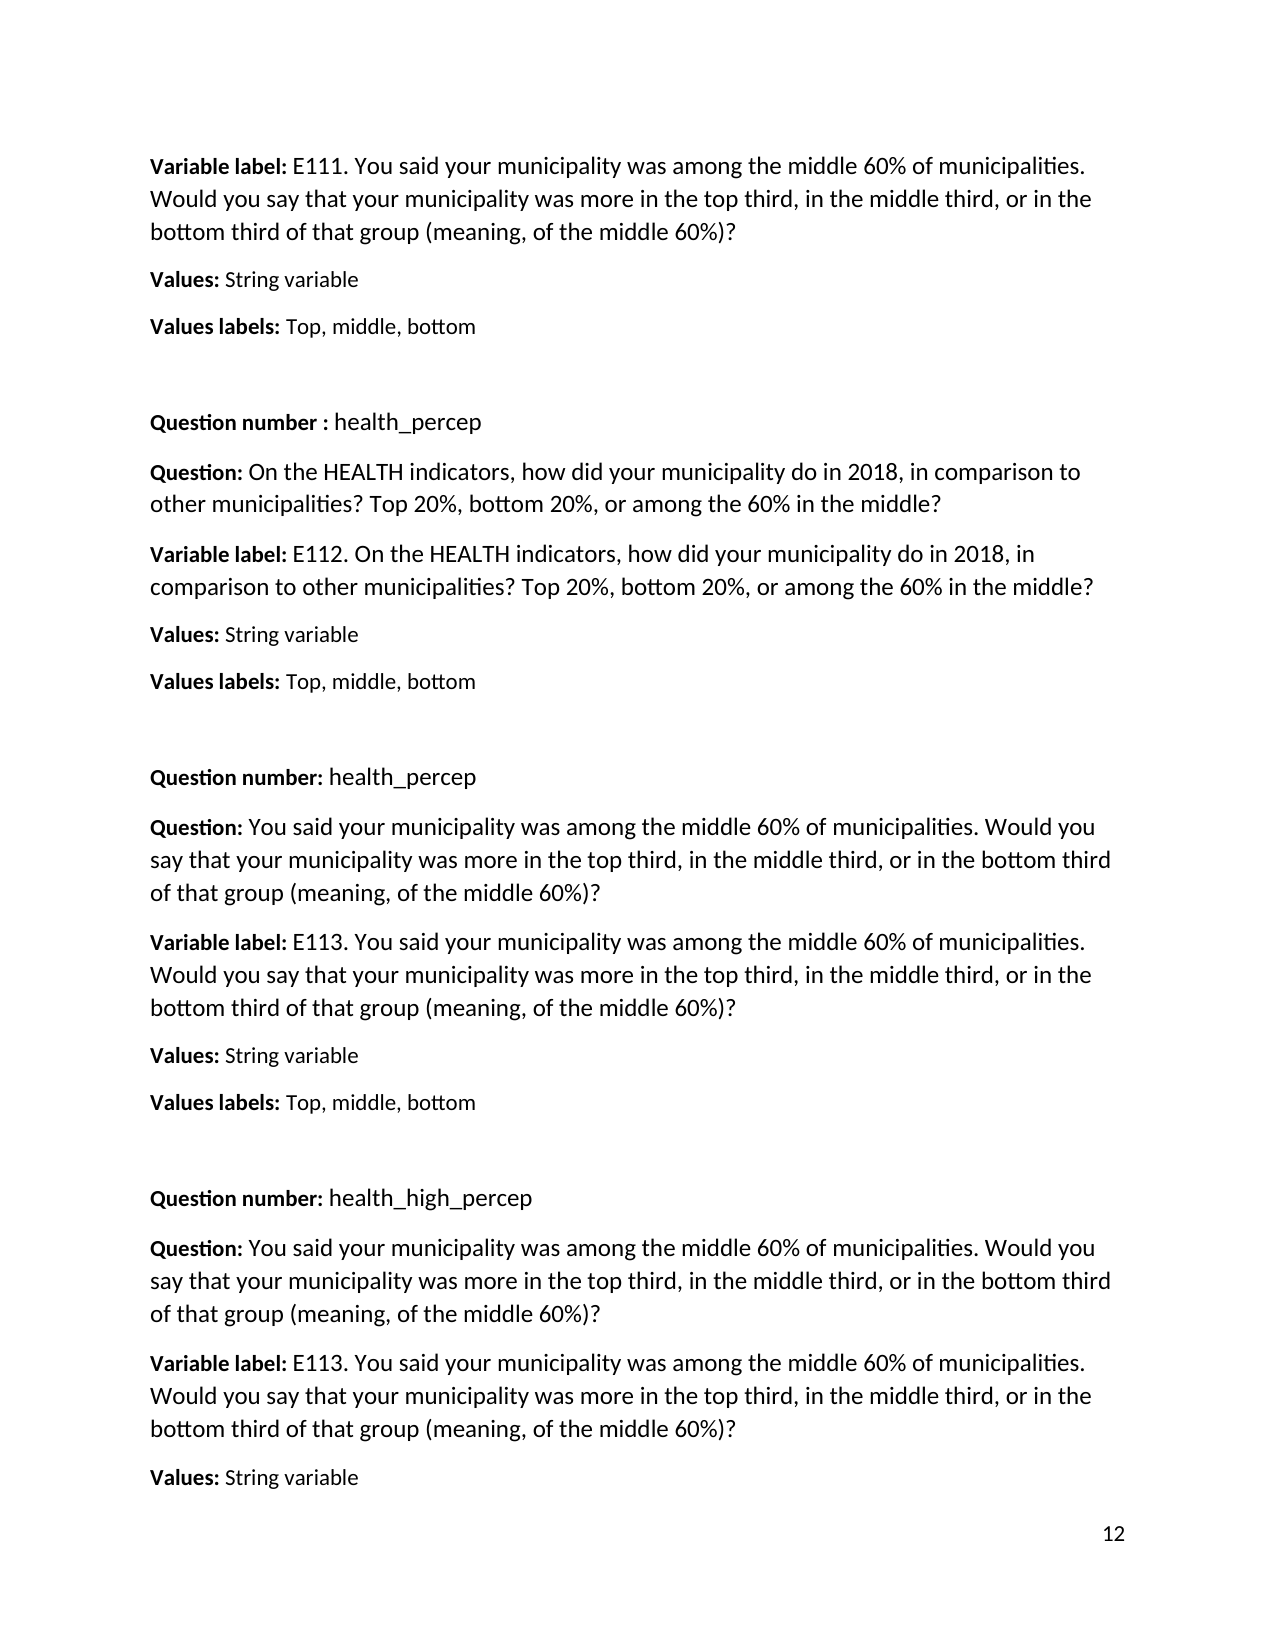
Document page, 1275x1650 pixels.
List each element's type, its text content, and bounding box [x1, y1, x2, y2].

text Question number: health_high_percep [150, 1182, 1125, 1213]
text Variable label: E113. You said your municipality was among the middle 60% of municipalities. Would you say that your municipality was more in the top third, in the middle third, or in the bottom third of that group (meaning, of the middle 60%)? [150, 926, 1125, 1023]
text Values labels: Top, middle, bottom [150, 312, 1125, 340]
text Values labels: Top, middle, bottom [150, 1088, 1125, 1117]
text Variable label: E113. You said your municipality was among the middle 60% of municipalities. Would you say that your municipality was more in the top third, in the middle third, or in the bottom third of that group (meaning, of the middle 60%)? [150, 1347, 1125, 1444]
text Variable label: E112. On the HEALTH indicators, how did your municipality do in 2018, in comparison to other municipalities? Top 20%, bottom 20%, or among the 60% in the middle? [150, 538, 1125, 602]
text Question number: health_percep [150, 761, 1125, 792]
text Values: String variable [150, 1463, 1125, 1491]
text Values: String variable [150, 621, 1125, 649]
text Variable label: E111. You said your municipality was among the middle 60% of municipalities. Would you say that your municipality was more in the top third, in the middle third, or in the bottom third of that group (meaning, of the middle 60%)? [150, 150, 1125, 246]
text Question: On the HEALTH indicators, how did your municipality do in 2018, in comparison to other municipalities? Top 20%, bottom 20%, or among the 60% in the middle? [150, 456, 1125, 519]
text Question: You said your municipality was among the middle 60% of municipalities. Would you say that your municipality was more in the top third, in the middle third, or in the bottom third of that group (meaning, of the middle 60%)? [150, 811, 1125, 907]
text Values: String variable [150, 265, 1125, 293]
text Question number : health_percep [150, 406, 1125, 437]
text Question: You said your municipality was among the middle 60% of municipalities. Would you say that your municipality was more in the top third, in the middle third, or in the bottom third of that group (meaning, of the middle 60%)? [150, 1232, 1125, 1328]
text Values: String variable [150, 1042, 1125, 1070]
text Values labels: Top, middle, bottom [150, 667, 1125, 696]
